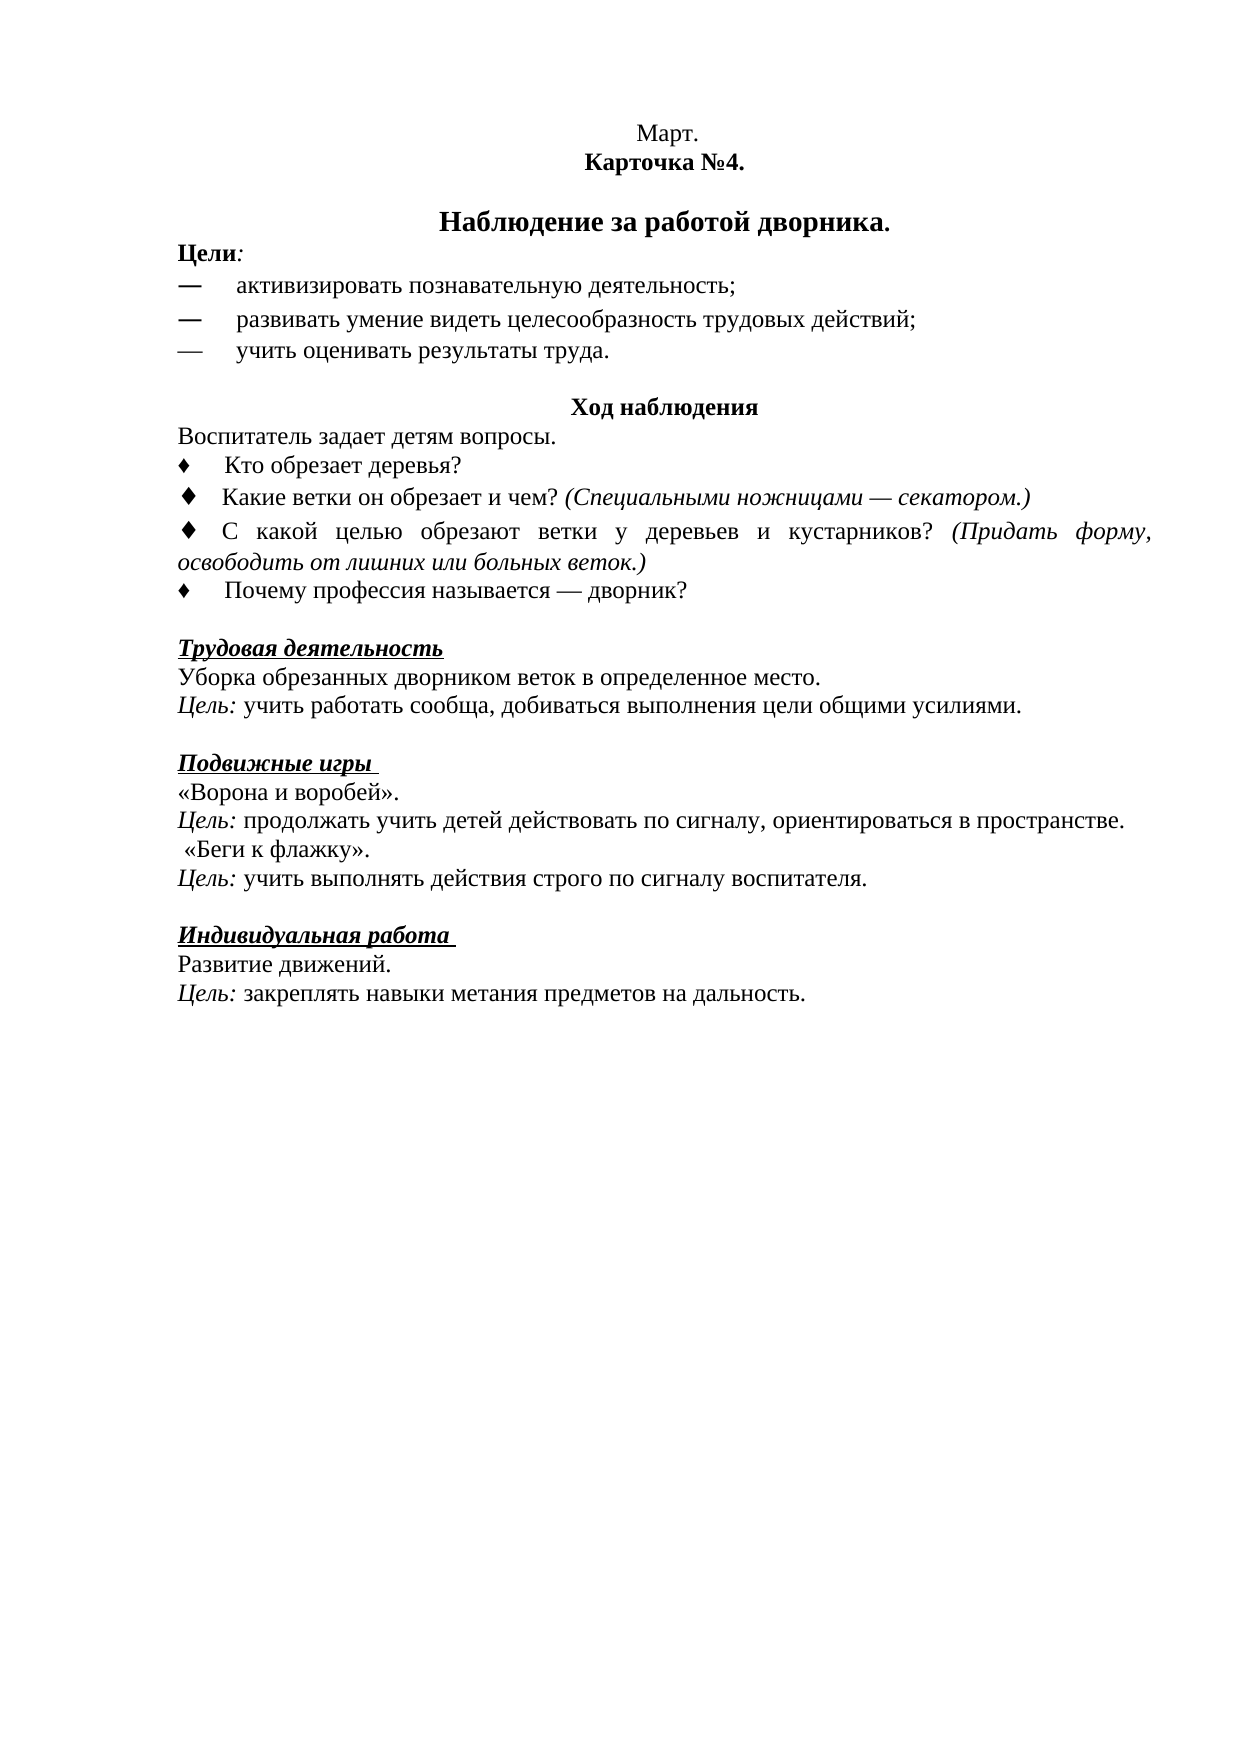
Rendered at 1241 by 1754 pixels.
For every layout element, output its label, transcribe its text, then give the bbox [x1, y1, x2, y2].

text Цель: продолжать учить детей действовать по сигналу, ориентироваться в пространстве. [177, 805, 1152, 834]
text Ход наблюдения [177, 392, 1152, 421]
text Уборка обрезанных дворником веток в определенное место. [177, 662, 1152, 690]
text Цель: учить выполнять действия строго по сигналу воспитателя. [177, 863, 1152, 892]
text Март. [177, 118, 1152, 147]
text Развитие движений. [177, 949, 1152, 978]
list активизировать познавательную деятельность; [177, 267, 1152, 301]
list С какой целью обрезают ветки у деревьев и кустарников? (Придать форму, освободить от лишних или больных веток.) [177, 513, 1152, 575]
text Воспитатель задает детям вопросы. [177, 421, 1152, 450]
text «Беги к флажку». [177, 834, 1152, 863]
list Какие ветки он обрезает и чем? (Специальными ножницами — секатором.) [177, 478, 1152, 513]
text Карточка №4. [177, 147, 1152, 176]
text Подвижные игры [177, 748, 1152, 777]
text ♦ Почему профессия называется — дворник? [177, 575, 1152, 604]
text Наблюдение за работой дворника. [177, 204, 1152, 238]
text Трудовая деятельность [177, 633, 1152, 662]
text Цели: [177, 238, 1152, 267]
text — учить оценивать результаты труда. [177, 335, 1152, 363]
text Цель: учить работать сообща, добиваться выполнения цели общими усилиями. [177, 690, 1152, 719]
text Индивидуальная работа [177, 920, 1152, 949]
text «Ворона и воробей». [177, 777, 1152, 805]
text ♦ Кто обрезает деревья? [177, 450, 1152, 478]
text Цель: закреплять навыки метания предметов на дальность. [177, 978, 1152, 1007]
list развивать умение видеть целесообразность трудовых действий; [177, 301, 1152, 335]
